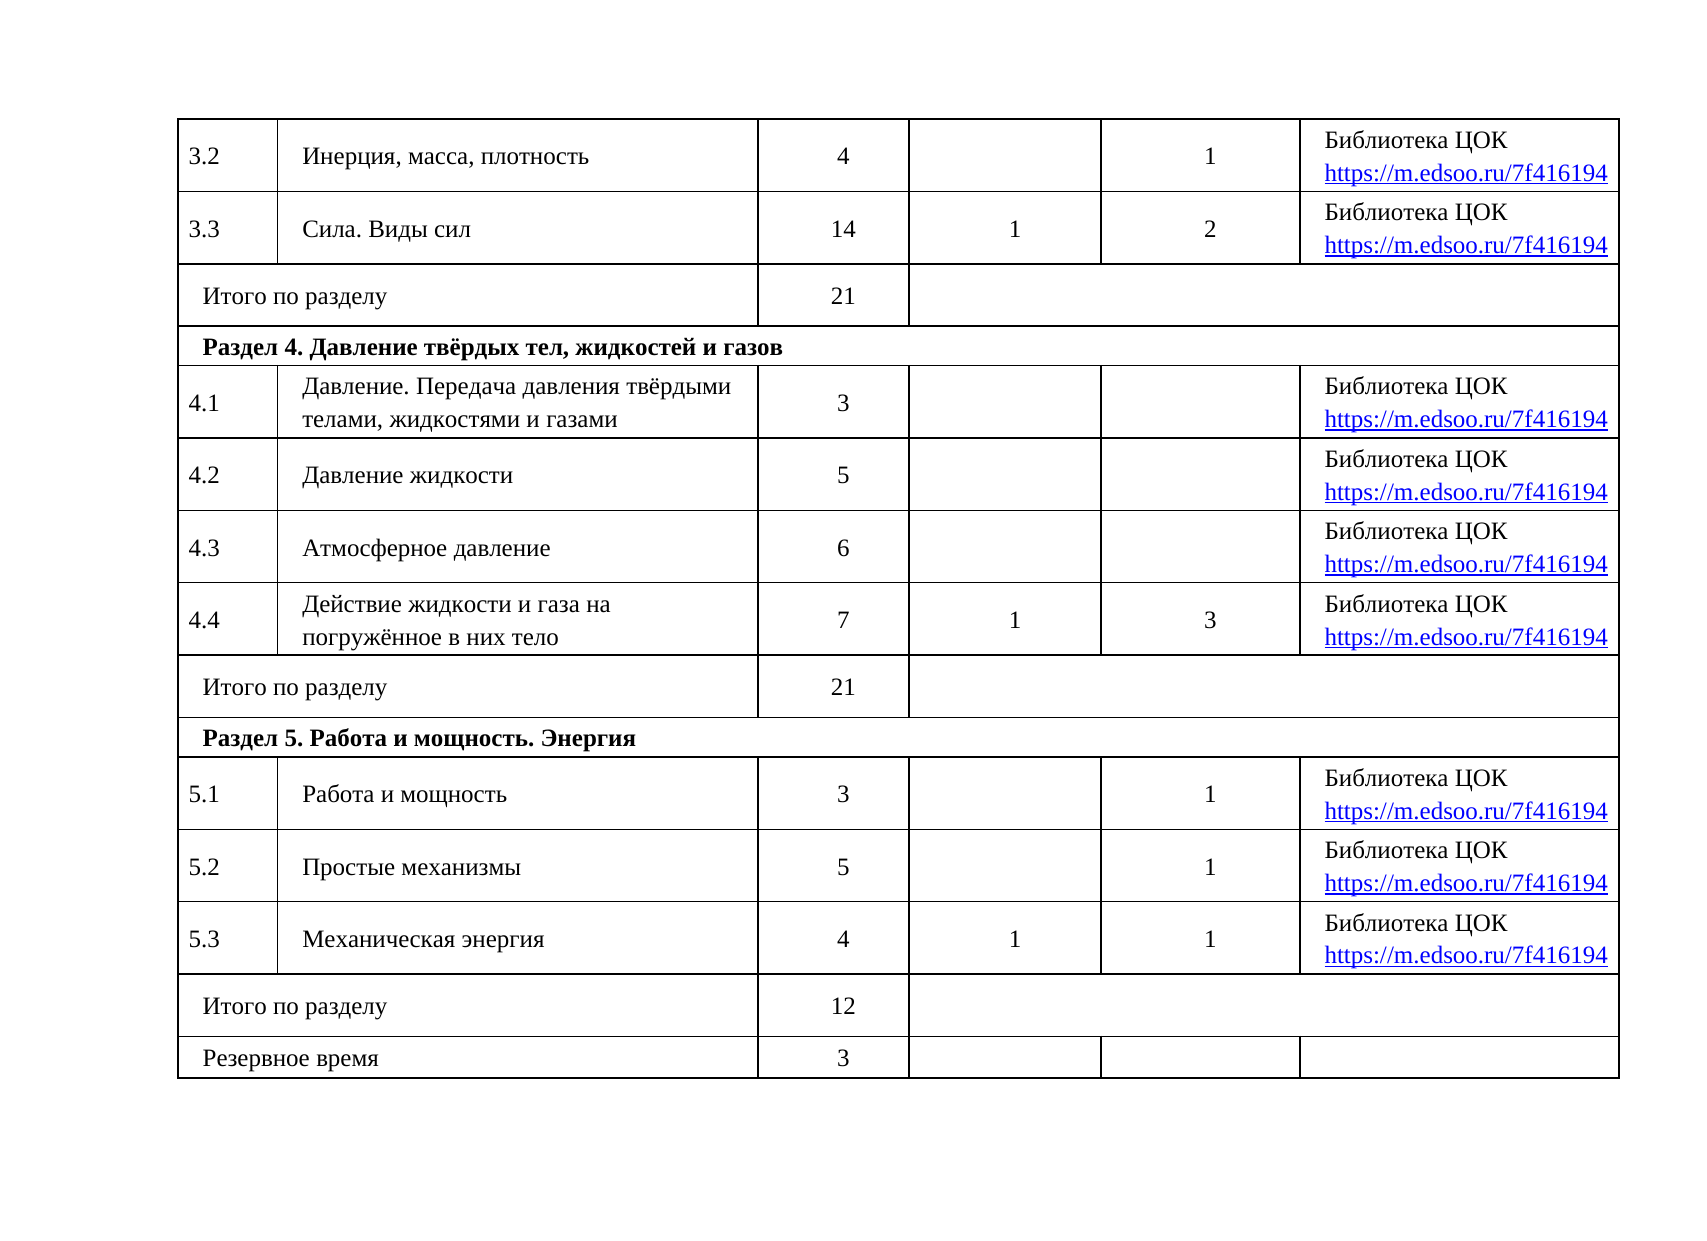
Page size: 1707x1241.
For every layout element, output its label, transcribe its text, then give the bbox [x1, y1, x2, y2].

table_cell 3 [1102, 583, 1299, 654]
table_cell 3.3 [179, 192, 277, 263]
table_cell Механическая энергия [278, 902, 757, 973]
table_cell Библиотека ЦОК https://m.edsoo.ru/7f416194 [1301, 511, 1618, 582]
table_cell 1 [910, 902, 1100, 973]
table_cell 4.1 [179, 366, 277, 437]
table_cell 1 [910, 583, 1100, 654]
table_cell 1 [1102, 902, 1299, 973]
table_cell 21 [759, 265, 908, 325]
table_cell [910, 975, 1618, 1036]
table_cell 5 [759, 439, 908, 509]
table_cell [910, 120, 1100, 191]
table_cell Действие жидкости и газа на погружённое в них тело [278, 583, 757, 654]
table_cell [910, 366, 1100, 437]
table_cell 1 [1102, 120, 1299, 191]
table_cell 1 [910, 192, 1100, 263]
table_cell [910, 511, 1100, 582]
table_cell 4.3 [179, 511, 277, 582]
table_cell Давление. Передача давления твёрдыми телами, жидкостями и газами [278, 366, 757, 437]
table_cell 1 [1102, 830, 1299, 901]
table_cell [910, 439, 1100, 509]
table_cell Библиотека ЦОК https://m.edsoo.ru/7f416194 [1301, 830, 1618, 901]
table_cell Библиотека ЦОК https://m.edsoo.ru/7f416194 [1301, 583, 1618, 654]
table_cell [910, 265, 1618, 325]
table_cell [1301, 1037, 1618, 1077]
table_cell 3 [759, 366, 908, 437]
table_cell [910, 656, 1618, 717]
table_cell [910, 1037, 1100, 1077]
table_cell 5.1 [179, 758, 277, 828]
table_cell [910, 830, 1100, 901]
table_cell Простые механизмы [278, 830, 757, 901]
table_cell Давление жидкости [278, 439, 757, 509]
table_cell 7 [759, 583, 908, 654]
table_cell 4 [759, 902, 908, 973]
table_cell [910, 758, 1100, 828]
table_cell Резервное время [179, 1037, 757, 1077]
table_cell Итого по разделу [179, 975, 757, 1036]
table_cell [1102, 1037, 1299, 1077]
table_cell [1102, 511, 1299, 582]
table_cell Итого по разделу [179, 265, 757, 325]
table_cell Библиотека ЦОК https://m.edsoo.ru/7f416194 [1301, 439, 1618, 509]
table_cell Раздел 4. Давление твёрдых тел, жидкостей и газов [179, 327, 1618, 365]
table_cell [1301, 192, 1618, 263]
table_cell Раздел 5. Работа и мощность. Энергия [179, 718, 1618, 756]
table_cell 3 [759, 758, 908, 828]
table_cell 5.2 [179, 830, 277, 901]
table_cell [1301, 120, 1618, 191]
table_cell [1102, 439, 1299, 509]
table_cell Инерция, масса, плотность [278, 120, 757, 191]
table_cell Работа и мощность [278, 758, 757, 828]
table_cell 6 [759, 511, 908, 582]
table_cell Итого по разделу [179, 656, 757, 717]
table_cell Атмосферное давление [278, 511, 757, 582]
table_cell Сила. Виды сил [278, 192, 757, 263]
table_cell 5 [759, 830, 908, 901]
table_cell 4.4 [179, 583, 277, 654]
table_cell Библиотека ЦОК https://m.edsoo.ru/7f416194 [1301, 758, 1618, 828]
table_cell [1102, 366, 1299, 437]
table_cell 4 [759, 120, 908, 191]
table_cell Библиотека ЦОК https://m.edsoo.ru/7f416194 [1301, 366, 1618, 437]
table_cell 14 [759, 192, 908, 263]
table_cell 5.3 [179, 902, 277, 973]
table_cell 3 [759, 1037, 908, 1077]
table_cell 1 [1102, 758, 1299, 828]
table_cell 12 [759, 975, 908, 1036]
table_cell 3.2 [179, 120, 277, 191]
table_cell 2 [1102, 192, 1299, 263]
table_cell 4.2 [179, 439, 277, 509]
table_cell 21 [759, 656, 908, 717]
table_cell Библиотека ЦОК https://m.edsoo.ru/7f416194 [1301, 902, 1618, 973]
